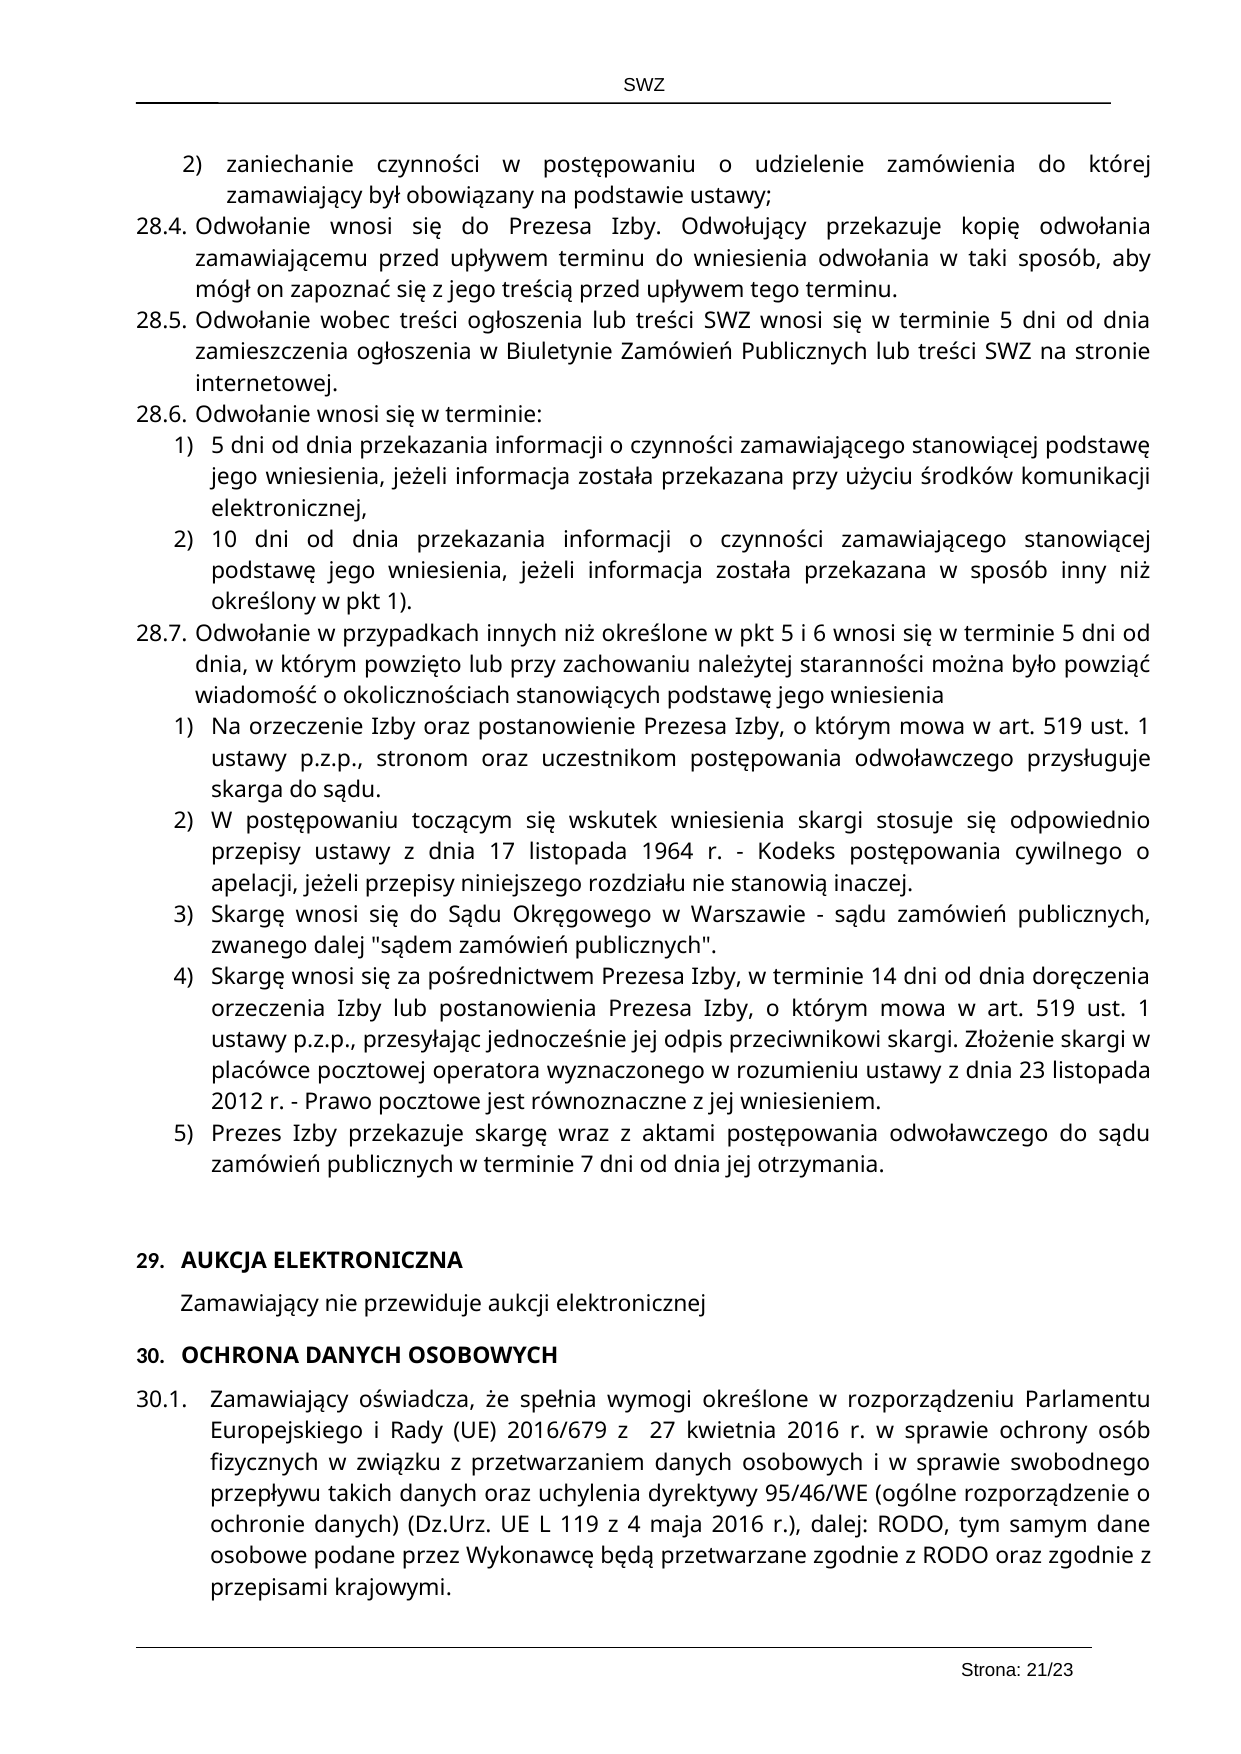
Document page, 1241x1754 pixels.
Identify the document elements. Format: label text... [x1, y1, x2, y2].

list W postępowaniu toczącym się wskutek wniesienia skargi stosuje się odpowiednio przepisy ustawy z dnia 17 listopada 1964 r. - Kodeks postępowania cywilnego o apelacji, jeżeli przepisy niniejszego rozdziału nie stanowią inaczej. [173, 804, 1152, 898]
list Odwołanie wnosi się w terminie: [136, 398, 1152, 429]
list Ochrona danych osobowych [136, 1339, 1152, 1371]
list Na orzeczenie Izby oraz postanowienie Prezesa Izby, o którym mowa w art. 519 ust. 1 ustawy p.z.p., stronom oraz uczestnikom postępowania odwoławczego przysługuje skarga do sądu. [173, 710, 1152, 804]
list 10 dni od dnia przekazania informacji o czynności zamawiającego stanowiącej podstawę jego wniesienia, jeżeli informacja została przekazana w sposób inny niż określony w pkt 1). [173, 523, 1152, 616]
list 5 dni od dnia przekazania informacji o czynności zamawiającego stanowiącej podstawę jego wniesienia, jeżeli informacja została przekazana przy użyciu środków komunikacji elektronicznej, [173, 429, 1152, 523]
list Odwołanie w przypadkach innych niż określone w pkt 5 i 6 wnosi się w terminie 5 dni od dnia, w którym powzięto lub przy zachowaniu należytej staranności można było powziąć wiadomość o okolicznościach stanowiących podstawę jego wniesienia [136, 616, 1152, 710]
list Aukcja elektroniczna [136, 1243, 1152, 1275]
list Odwołanie wobec treści ogłoszenia lub treści SWZ wnosi się w terminie 5 dni od dnia zamieszczenia ogłoszenia w Biuletynie Zamówień Publicznych lub treści SWZ na stronie internetowej. [136, 304, 1152, 398]
list Prezes Izby przekazuje skargę wraz z aktami postępowania odwoławczego do sądu zamówień publicznych w terminie 7 dni od dnia jej otrzymania. [173, 1116, 1152, 1179]
list Zamawiający nie przewiduje aukcji elektronicznej [180, 1287, 1152, 1318]
list Skargę wnosi się za pośrednictwem Prezesa Izby, w terminie 14 dni od dnia doręczenia orzeczenia Izby lub postanowienia Prezesa Izby, o którym mowa w art. 519 ust. 1 ustawy p.z.p., przesyłając jednocześnie jej odpis przeciwnikowi skargi. Złożenie skargi w placówce pocztowej operatora wyznaczonego w rozumieniu ustawy z dnia 23 listopada 2012 r. - Prawo pocztowe jest równoznaczne z jej wniesieniem. [173, 960, 1152, 1116]
list Odwołanie wnosi się do Prezesa Izby. Odwołujący przekazuje kopię odwołania zamawiającemu przed upływem terminu do wniesienia odwołania w taki sposób, aby mógł on zapoznać się z jego treścią przed upływem tego terminu. [136, 210, 1152, 304]
list Zamawiający oświadcza, że spełnia wymogi określone w rozporządzeniu Parlamentu Europejskiego i Rady (UE) 2016/679 z 27 kwietnia 2016 r. w sprawie ochrony osób fizycznych w związku z przetwarzaniem danych osobowych i w sprawie swobodnego przepływu takich danych oraz uchylenia dyrektywy 95/46/WE (ogólne rozporządzenie o ochronie danych) (Dz.Urz. UE L 119 z 4 maja 2016 r.), dalej: RODO, tym samym dane osobowe podane przez Wykonawcę będą przetwarzane zgodnie z RODO oraz zgodnie z przepisami krajowymi. [136, 1383, 1152, 1602]
text 2) zaniechanie czynności w postępowaniu o udzielenie zamówienia do której zamawiający był obowiązany na podstawie ustawy; [182, 148, 1152, 210]
list Skargę wnosi się do Sądu Okręgowego w Warszawie - sądu zamówień publicznych, zwanego dalej "sądem zamówień publicznych". [173, 898, 1152, 960]
